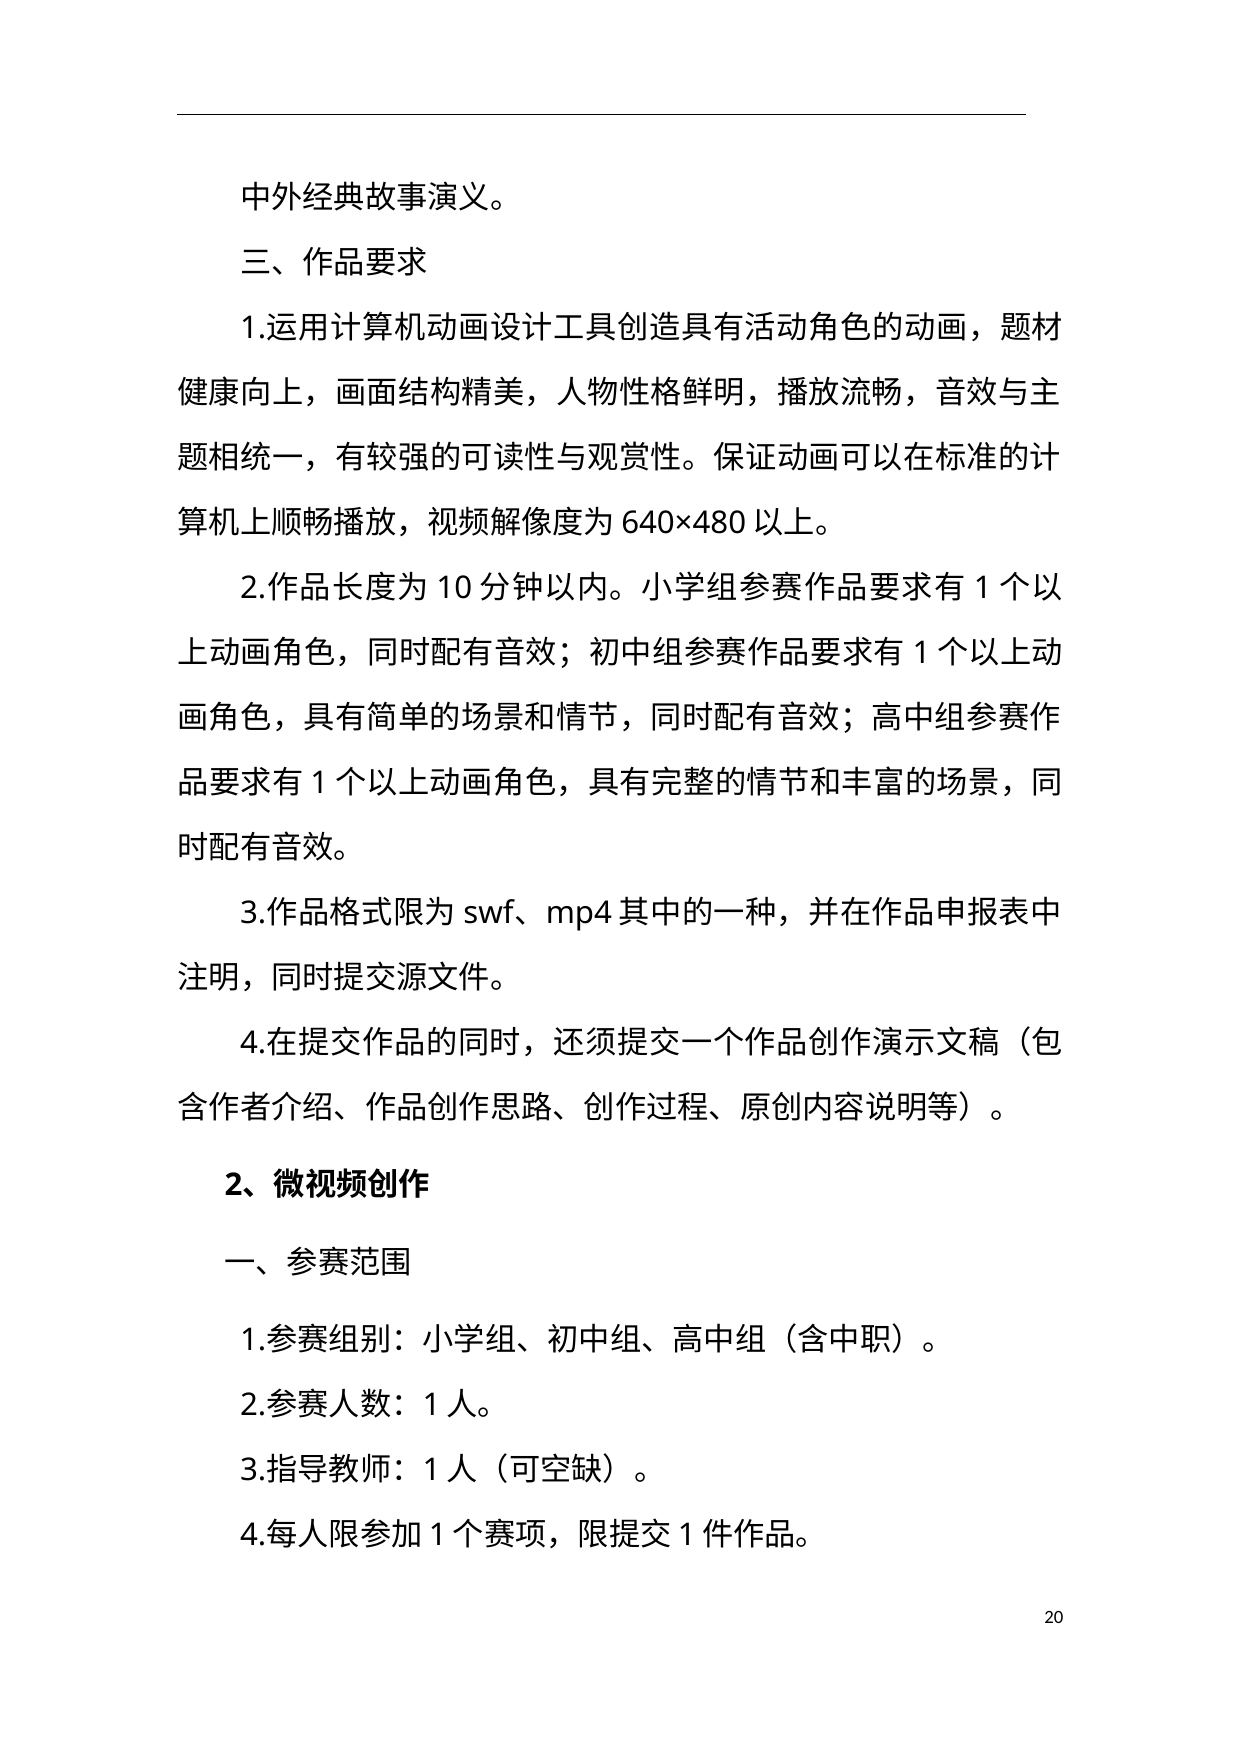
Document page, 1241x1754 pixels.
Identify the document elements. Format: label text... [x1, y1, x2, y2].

text 三、作品要求 [177, 227, 1063, 292]
text 1.运用计算机动画设计工具创造具有活动角色的动画，题材健康向上，画面结构精美，人物性格鲜明，播放流畅，音效与主题相统一，有较强的可读性与观赏性。保证动画可以在标准的计算机上顺畅播放，视频解像度为640×480以上。 [177, 292, 1063, 552]
text 4.在提交作品的同时，还须提交一个作品创作演示文稿（包含作者介绍、作品创作思路、创作过程、原创内容说明等）。 [177, 1007, 1063, 1137]
text 1.参赛组别：小学组、初中组、高中组（含中职）。 [177, 1304, 1063, 1369]
text 3.作品格式限为swf、mp4其中的一种，并在作品申报表中注明，同时提交源文件。 [177, 877, 1063, 1007]
text 2、微视频创作 [177, 1149, 1063, 1214]
text 3.指导教师：1人（可空缺）。 [177, 1434, 1063, 1499]
text 2.作品长度为10分钟以内。小学组参赛作品要求有1个以上动画角色，同时配有音效；初中组参赛作品要求有1个以上动画角色，具有简单的场景和情节，同时配有音效；高中组参赛作品要求有1个以上动画角色，具有完整的情节和丰富的场景，同时配有音效。 [177, 552, 1063, 877]
text 中外经典故事演义。 [177, 162, 1063, 227]
text 一、参赛范围 [177, 1227, 1063, 1292]
text 4.每人限参加1个赛项，限提交1件作品。 [177, 1499, 1063, 1564]
text 2.参赛人数：1人。 [177, 1369, 1063, 1434]
